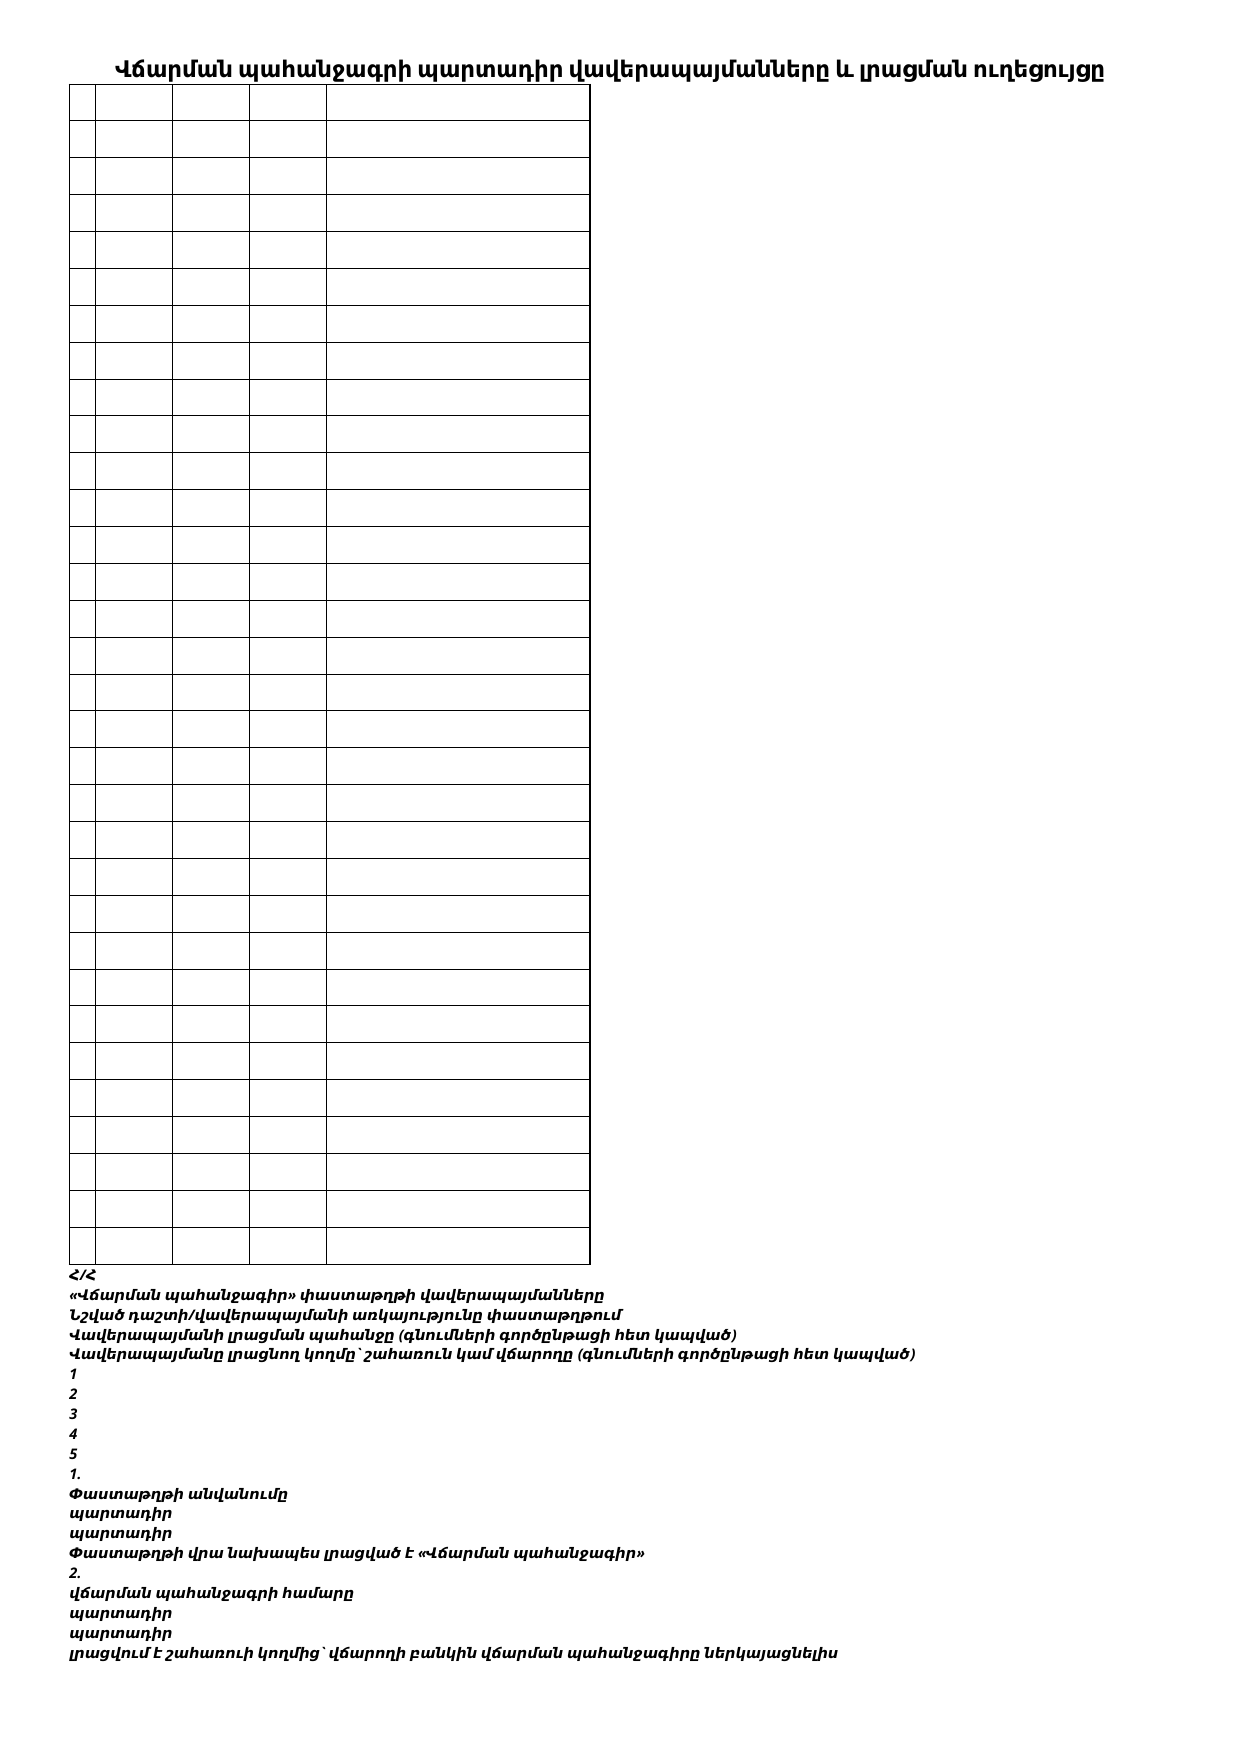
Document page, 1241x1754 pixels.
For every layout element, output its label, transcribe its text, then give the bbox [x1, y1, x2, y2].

text Վճարման պահանջագրի պարտադիր վավերապայմանները և լրացման ուղեցույցը [69, 56, 1152, 83]
